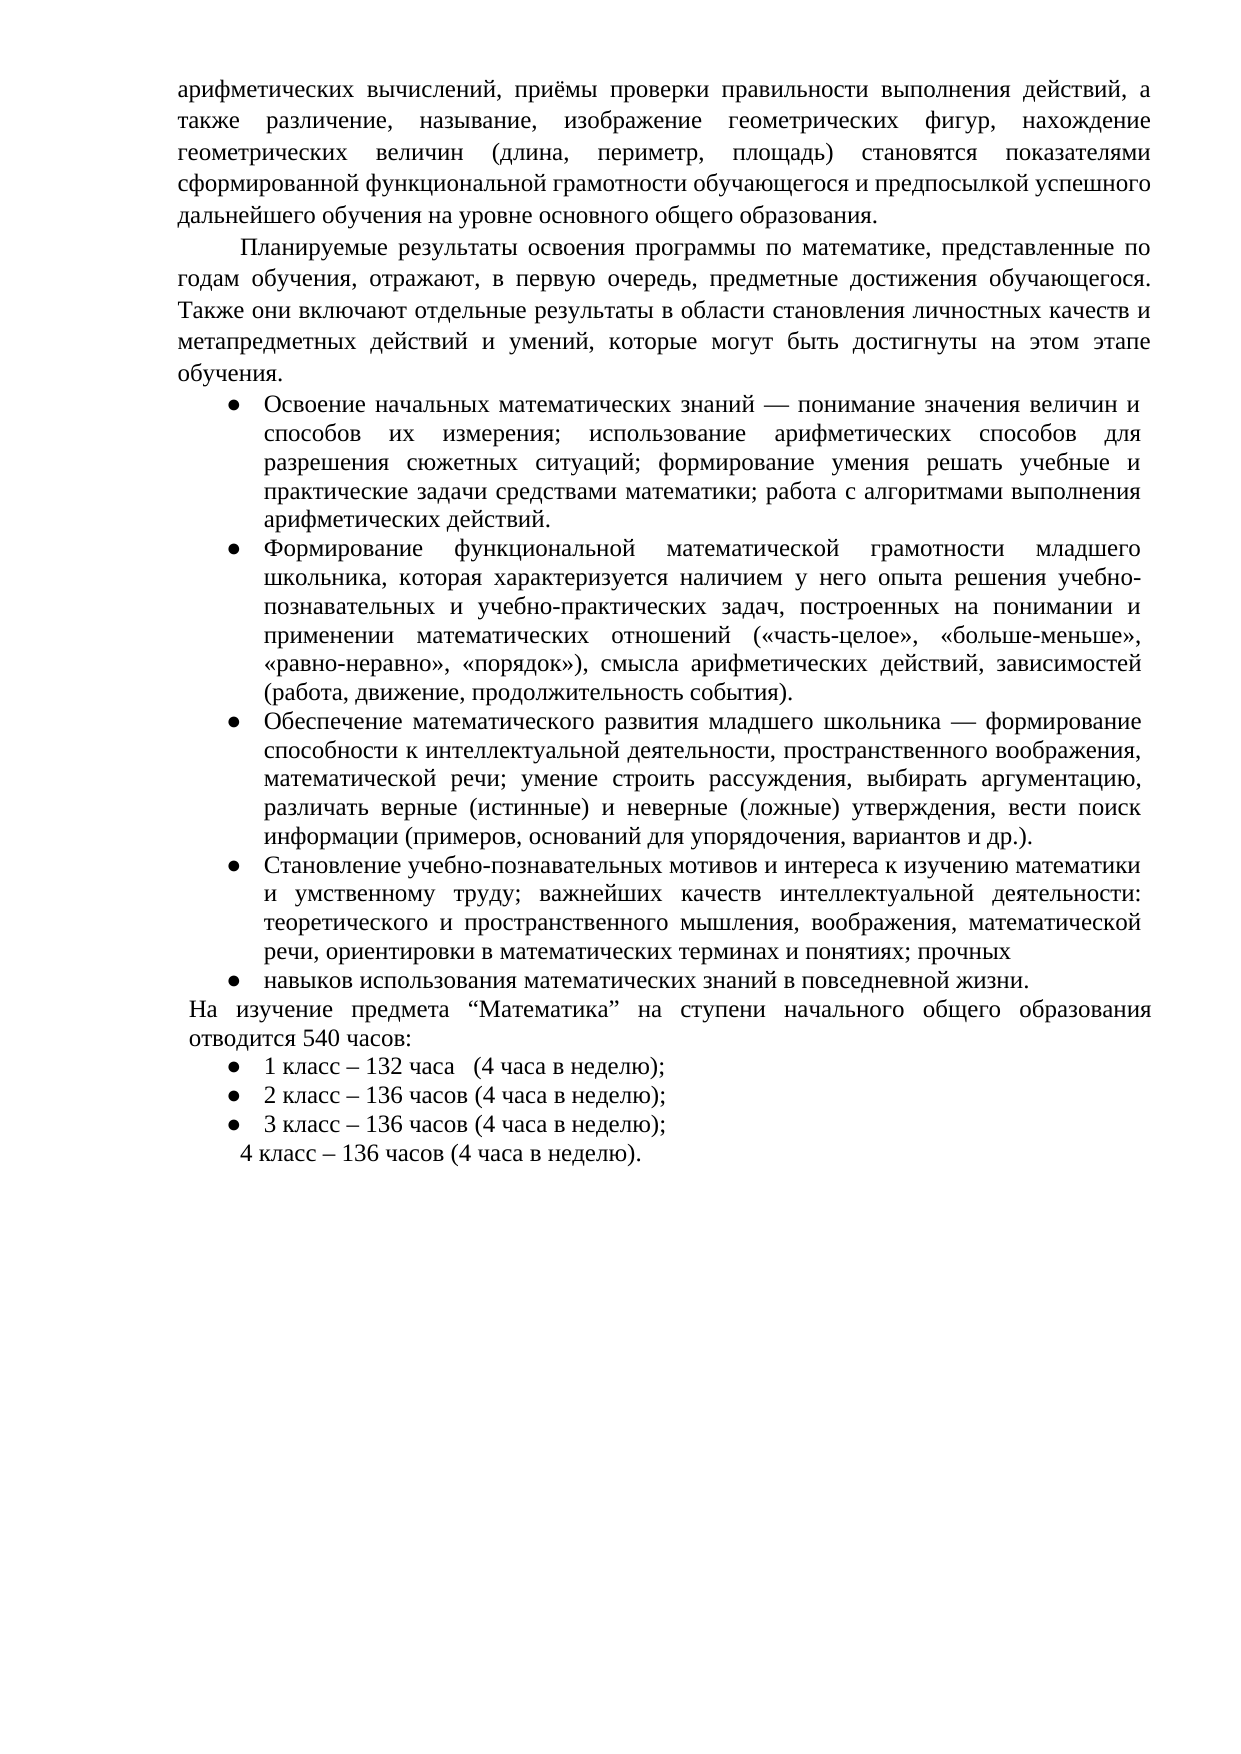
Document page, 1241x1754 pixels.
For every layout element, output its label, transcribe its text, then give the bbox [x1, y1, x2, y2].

text На изучение предмета “Математика” на ступени начального общего образования отводится 540 часов: [188, 994, 1152, 1051]
list 2 класс – 136 часов (4 часа в неделю); [226, 1080, 1152, 1109]
text 4 класс – 136 часов (4 часа в неделю). [177, 1138, 1152, 1167]
list 1 класс – 132 часа (4 часа в неделю); [226, 1051, 1152, 1080]
list навыков использования математических знаний в повседневной жизни. [226, 965, 1152, 994]
list Освоение начальных математических знаний — понимание значения величин и способов их измерения; использование арифметических способов для разрешения сюжетных ситуаций; формирование умения решать учебные и практические задачи средствами математики; работа с алгоритмами выполнения арифметических действий. [226, 389, 1141, 533]
list Становление учебно-познавательных мотивов и интереса к изучению математики и умственному труду; важнейших качеств интеллектуальной деятельности: теоретического и пространственного мышления, воображения, математической речи, ориентировки в математических терминах и понятиях; прочных [226, 850, 1141, 965]
text Планируемые результаты освоения программы по математике, представленные по годам обучения, отражают, в первую очередь, предметные достижения обучающегося. Также они включают отдельные результаты в области становления личностных качеств и метапредметных действий и умений, которые могут быть достигнуты на этом этапе обучения. [177, 232, 1152, 387]
list Формирование функциональной математической грамотности младшего школьника, которая характеризуется наличием у него опыта решения учебно-познавательных и учебно-практических задач, построенных на понимании и применении математических отношений («часть-целое», «больше-меньше», «равно-неравно», «порядок»), смысла арифметических действий, зависимостей (работа, движение, продолжительность события). [226, 533, 1142, 706]
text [177, 74, 1152, 229]
list 3 класс – 136 часов (4 часа в неделю); [226, 1109, 1152, 1138]
list Обеспечение математического развития младшего школьника — формирование способности к интеллектуальной деятельности, пространственного воображения, математической речи; умение строить рассуждения, выбирать аргументацию, различать верные (истинные) и неверные (ложные) утверждения, вести поиск информации (примеров, оснований для упорядочения, вариантов и др.). [226, 706, 1141, 850]
